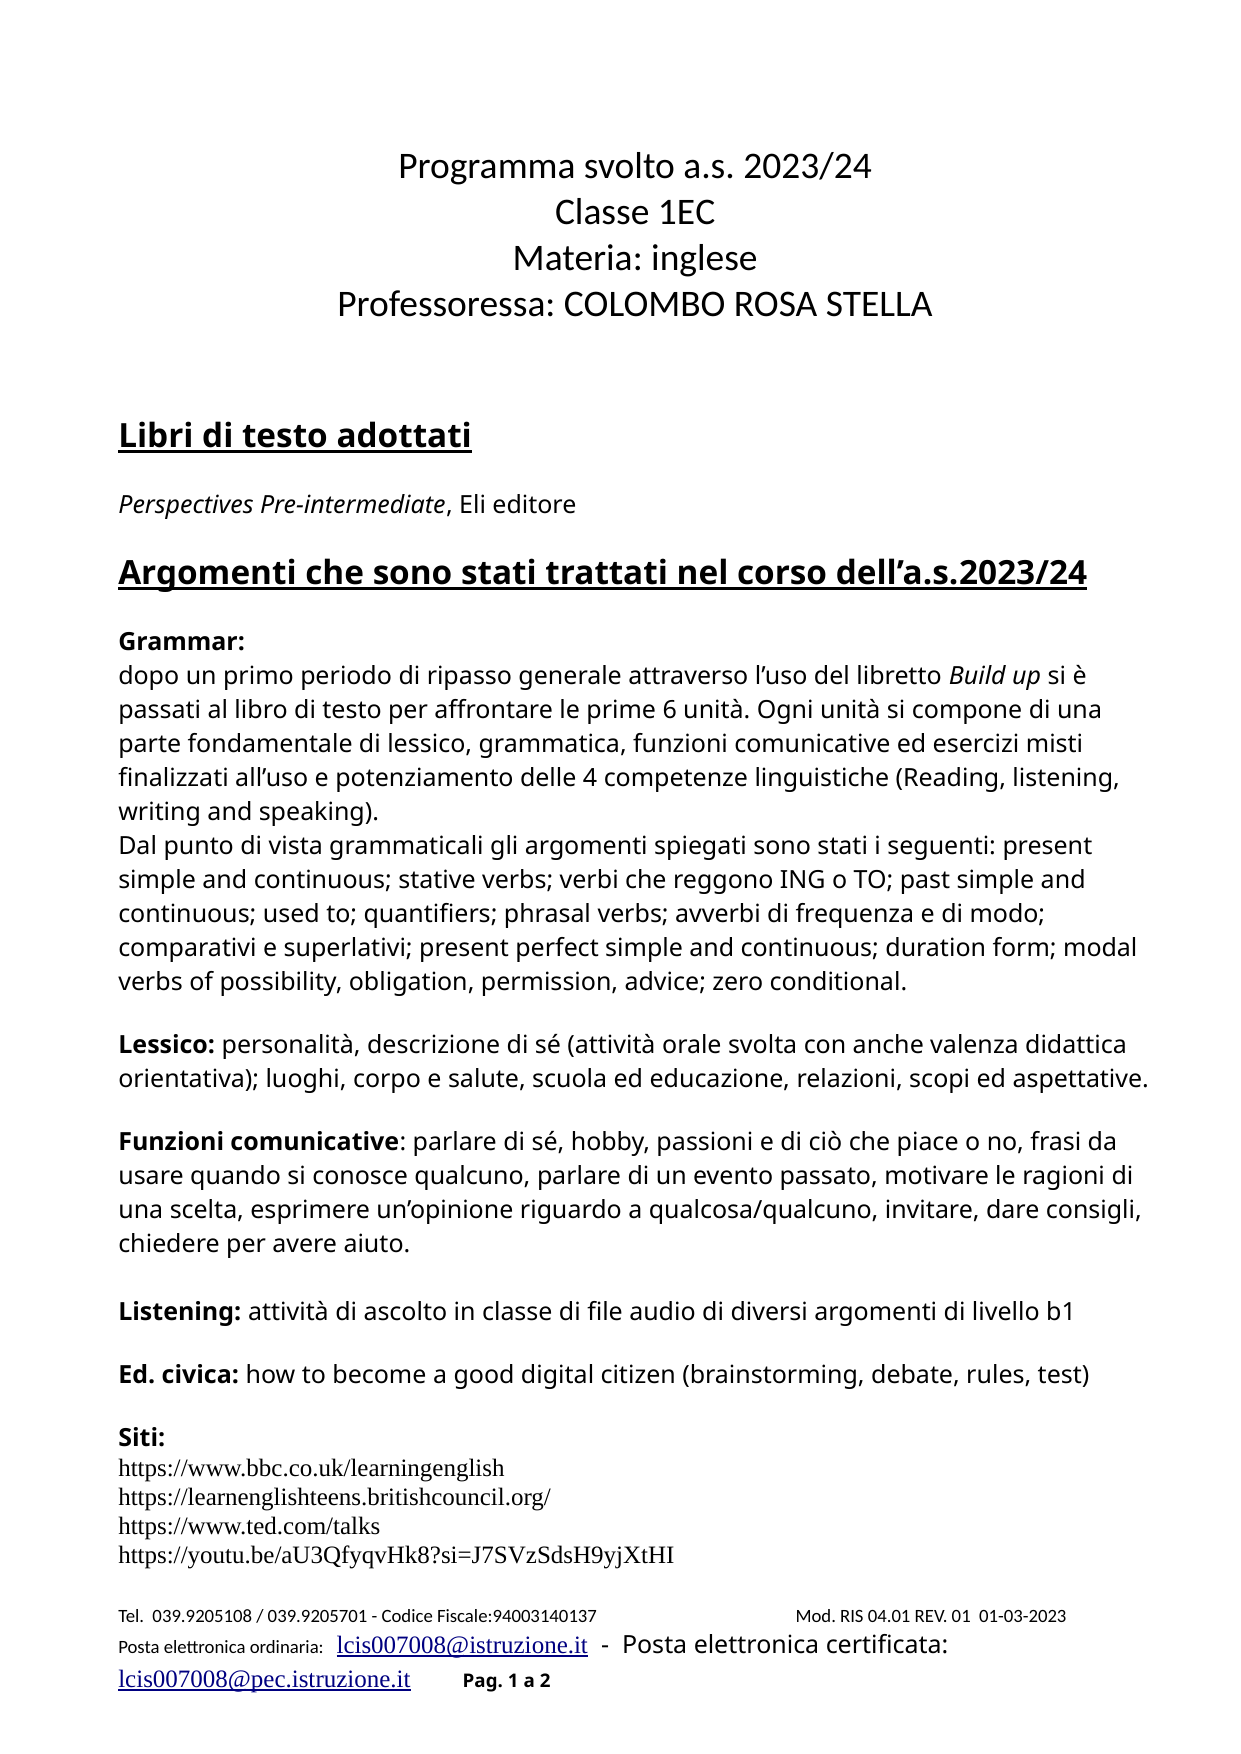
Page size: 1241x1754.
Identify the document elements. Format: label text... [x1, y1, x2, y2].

text https://youtu.be/aU3QfyqvHk8?si=J7SVzSdsH9yjXtHI [118, 1540, 1152, 1568]
text Lessico: personalità, descrizione di sé (attività orale svolta con anche valenza didattica orientativa); luoghi, corpo e salute, scuola ed educazione, relazioni, scopi ed aspettative. [118, 1027, 1152, 1095]
text dopo un primo periodo di ripasso generale attraverso l’uso del libretto Build up si è passati al libro di testo per affrontare le prime 6 unità. Ogni unità si compone di una parte fondamentale di lessico, grammatica, funzioni comunicative ed esercizi misti finalizzati all’uso e potenziamento delle 4 competenze linguistiche (Reading, listening, writing and speaking). [118, 657, 1152, 828]
text Ed. civica: how to become a good digital citizen (brainstorming, debate, rules, test) [118, 1357, 1152, 1391]
text Libri di testo adottati [118, 412, 1152, 457]
text Professoressa: COLOMBO ROSA STELLA [118, 280, 1152, 326]
text Perspectives Pre-intermediate, Eli editore [118, 486, 1152, 520]
text Programma svolto a.s. 2023/24 [118, 142, 1152, 188]
text Listening: attività di ascolto in classe di file audio di diversi argomenti di livello b1 [118, 1294, 1152, 1328]
text Funzioni comunicative: parlare di sé, hobby, passioni e di ciò che piace o no, frasi da usare quando si conosce qualcuno, parlare di un evento passato, motivare le ragioni di una scelta, esprimere un’opinione riguardo a qualcosa/qualcuno, invitare, dare consigli, chiedere per avere aiuto. [118, 1123, 1152, 1260]
text Argomenti che sono stati trattati nel corso dell’a.s.2023/24 [118, 549, 1152, 594]
text Siti: [118, 1419, 1152, 1453]
text Classe 1EC [118, 188, 1152, 234]
text https://learnenglishteens.britishcouncil.org/ [118, 1482, 1152, 1511]
text Materia: inglese [118, 234, 1152, 280]
text https://www.ted.com/talks [118, 1511, 1152, 1540]
text Grammar: [118, 623, 1152, 657]
text https://www.bbc.co.uk/learningenglish [118, 1453, 1152, 1482]
text Dal punto di vista grammaticali gli argomenti spiegati sono stati i seguenti: present simple and continuous; stative verbs; verbi che reggono ING o TO; past simple and continuous; used to; quantifiers; phrasal verbs; avverbi di frequenza e di modo; comparativi e superlativi; present perfect simple and continuous; duration form; modal verbs of possibility, obligation, permission, advice; zero conditional. [118, 828, 1152, 998]
